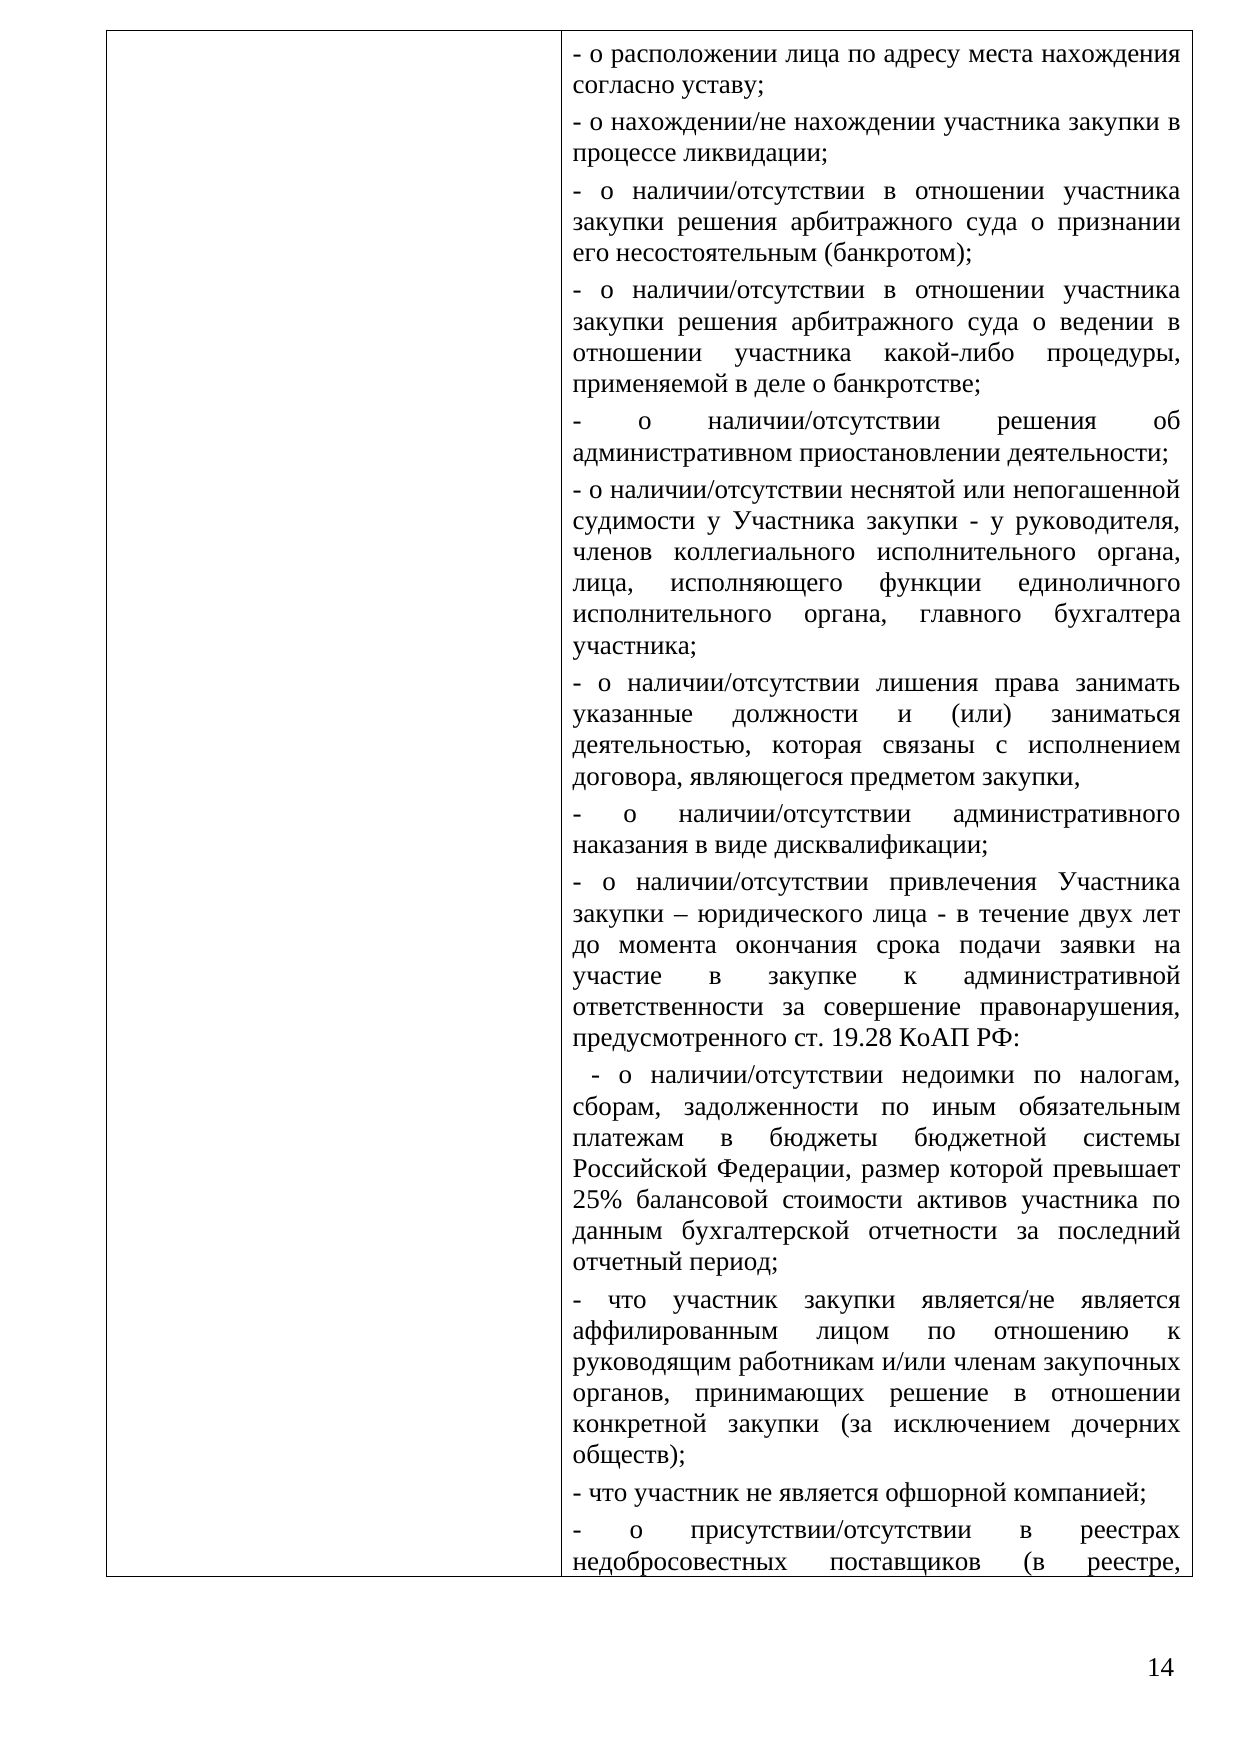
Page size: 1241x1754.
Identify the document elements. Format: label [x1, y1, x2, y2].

table_cell [107, 31, 561, 1576]
table_cell [562, 31, 1192, 1576]
